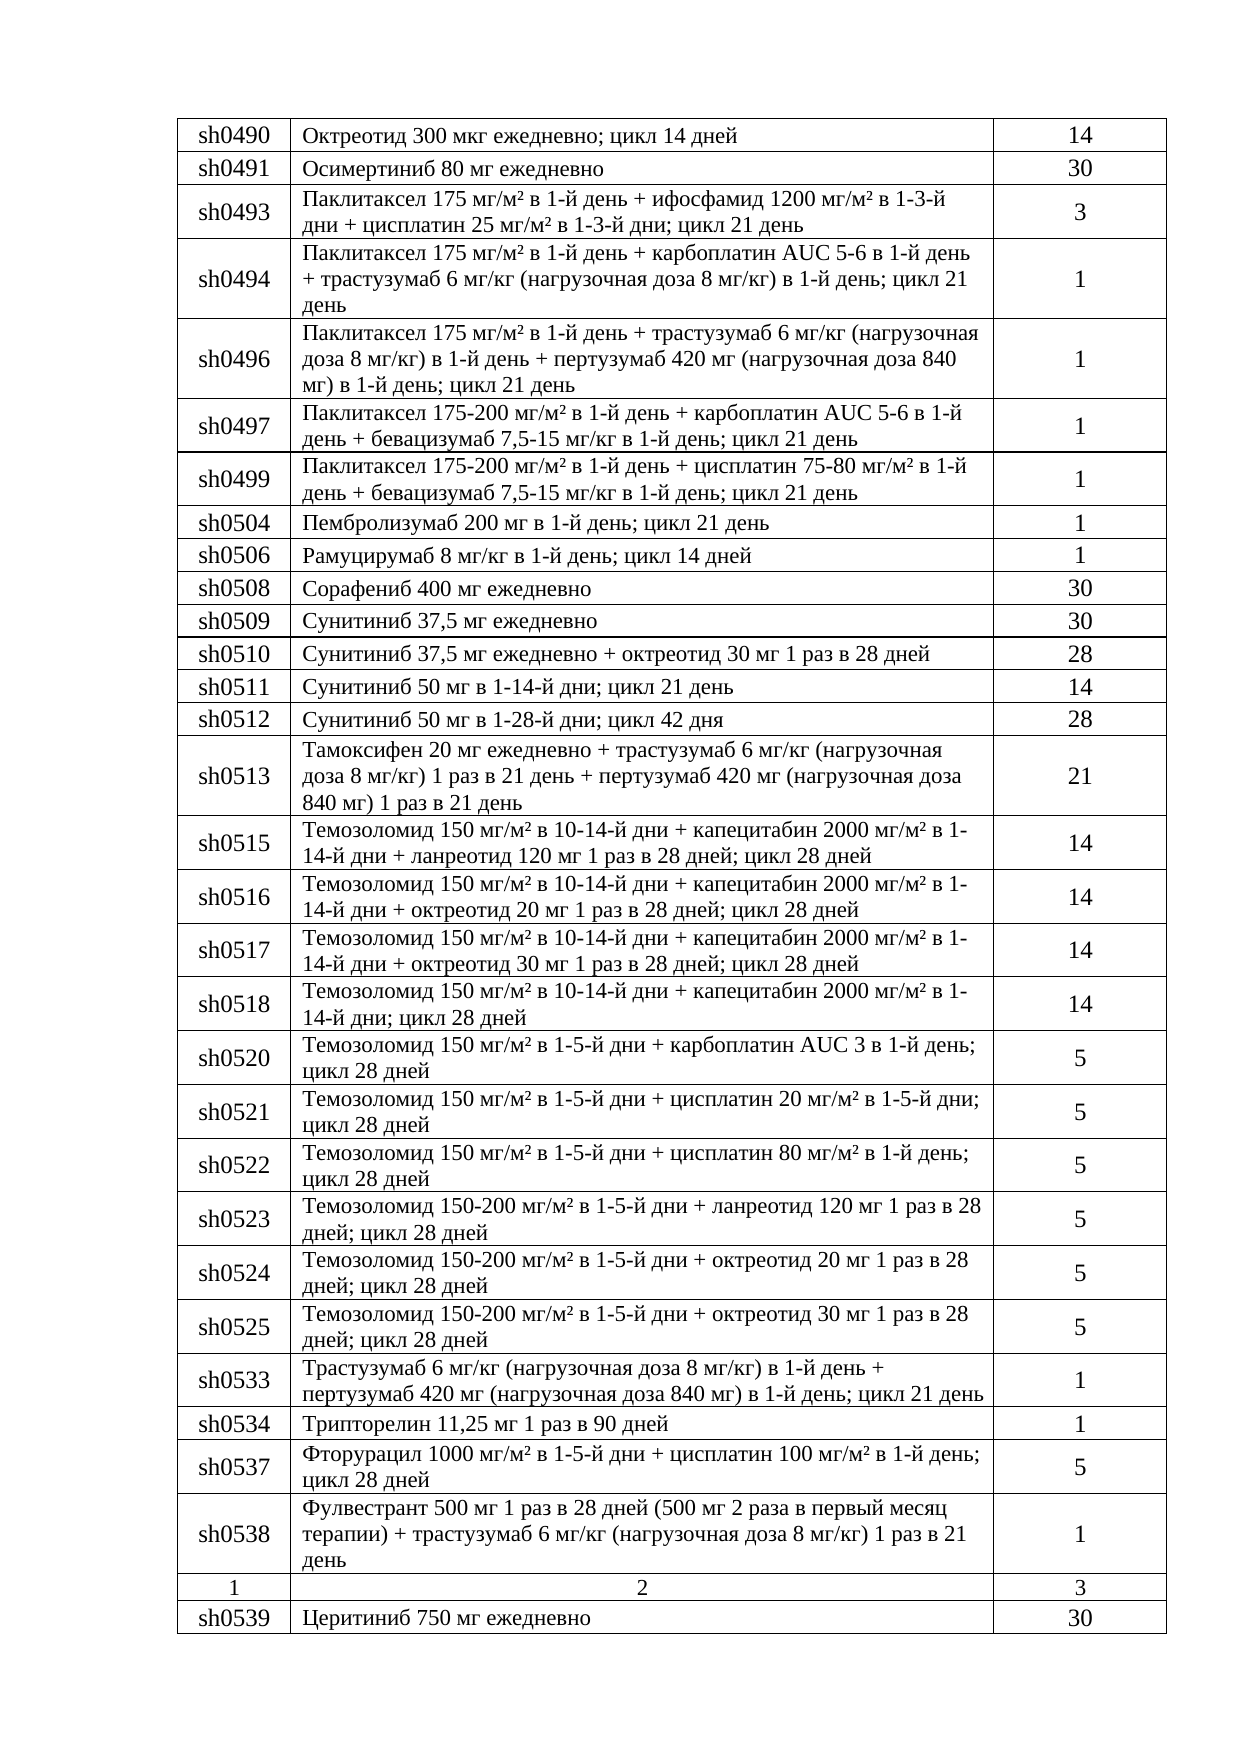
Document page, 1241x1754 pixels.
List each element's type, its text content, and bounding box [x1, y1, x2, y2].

table_cell 1 [994, 399, 1166, 451]
table_cell 14 [994, 119, 1166, 151]
table_cell Паклитаксел 175-200 мг/м² в 1-й день + цисплатин 75-80 мг/м² в 1-й день + бевацизумаб 7,5-15 мг/кг в 1-й день; цикл 21 день [291, 453, 993, 505]
table_cell Трастузумаб 6 мг/кг (нагрузочная доза 8 мг/кг) в 1-й день + пертузумаб 420 мг (нагрузочная доза 840 мг) в 1-й день; цикл 21 день [291, 1354, 993, 1406]
table_cell sh0515 [178, 816, 290, 869]
table_cell sh0534 [178, 1407, 290, 1439]
table_cell sh0517 [178, 924, 290, 976]
table_cell Темозоломид 150 мг/м² в 10-14-й дни + капецитабин 2000 мг/м² в 1-14-й дни + ланреотид 120 мг 1 раз в 28 дней; цикл 28 дней [291, 816, 993, 869]
table_cell 5 [994, 1139, 1166, 1191]
table_cell 14 [994, 870, 1166, 922]
table_cell Темозоломид 150-200 мг/м² в 1-5-й дни + ланреотид 120 мг 1 раз в 28 дней; цикл 28 дней [291, 1192, 993, 1245]
table_cell Сунитиниб 37,5 мг ежедневно [291, 605, 993, 636]
table_cell Паклитаксел 175 мг/м² в 1-й день + карбоплатин AUC 5-6 в 1-й день + трастузумаб 6 мг/кг (нагрузочная доза 8 мг/кг) в 1-й день; цикл 21 день [291, 239, 993, 318]
table_cell sh0506 [178, 539, 290, 571]
table_cell Фторурацил 1000 мг/м² в 1-5-й дни + цисплатин 100 мг/м² в 1-й день; цикл 28 дней [291, 1440, 993, 1493]
table_cell sh0509 [178, 605, 290, 636]
table_cell Темозоломид 150-200 мг/м² в 1-5-й дни + октреотид 30 мг 1 раз в 28 дней; цикл 28 дней [291, 1300, 993, 1352]
table_cell Пембролизумаб 200 мг в 1-й день; цикл 21 день [291, 506, 993, 538]
table_cell 1 [994, 1494, 1166, 1573]
table_cell sh0518 [178, 977, 290, 1030]
table_cell Сунитиниб 37,5 мг ежедневно + октреотид 30 мг 1 раз в 28 дней [291, 638, 993, 669]
table_cell 1 [994, 539, 1166, 571]
table_cell Темозоломид 150 мг/м² в 10-14-й дни + капецитабин 2000 мг/м² в 1-14-й дни + октреотид 30 мг 1 раз в 28 дней; цикл 28 дней [291, 924, 993, 976]
table_cell Паклитаксел 175 мг/м² в 1-й день + ифосфамид 1200 мг/м² в 1-3-й дни + цисплатин 25 мг/м² в 1-3-й дни; цикл 21 день [291, 185, 993, 237]
table_cell sh0521 [178, 1085, 290, 1137]
table_cell sh0537 [178, 1440, 290, 1493]
table_cell sh0538 [178, 1494, 290, 1573]
table_cell sh0494 [178, 239, 290, 318]
table_cell 1 [178, 1574, 290, 1600]
table_cell Темозоломид 150 мг/м² в 1-5-й дни + цисплатин 20 мг/м² в 1-5-й дни; цикл 28 дней [291, 1085, 993, 1137]
table_cell Рамуцирумаб 8 мг/кг в 1-й день; цикл 14 дней [291, 539, 993, 571]
table_cell sh0533 [178, 1354, 290, 1406]
table_cell 2 [291, 1574, 993, 1600]
table_cell Темозоломид 150-200 мг/м² в 1-5-й дни + октреотид 20 мг 1 раз в 28 дней; цикл 28 дней [291, 1246, 993, 1299]
table_cell 5 [994, 1300, 1166, 1352]
table_cell Тамоксифен 20 мг ежедневно + трастузумаб 6 мг/кг (нагрузочная доза 8 мг/кг) 1 раз в 21 день + пертузумаб 420 мг (нагрузочная доза 840 мг) 1 раз в 21 день [291, 736, 993, 815]
table_cell 3 [994, 1574, 1166, 1600]
table_cell 28 [994, 703, 1166, 735]
table_cell Паклитаксел 175-200 мг/м² в 1-й день + карбоплатин AUC 5-6 в 1-й день + бевацизумаб 7,5-15 мг/кг в 1-й день; цикл 21 день [291, 399, 993, 451]
table_cell Трипторелин 11,25 мг 1 раз в 90 дней [291, 1407, 993, 1439]
table_cell sh0504 [178, 506, 290, 538]
table_cell Темозоломид 150 мг/м² в 1-5-й дни + карбоплатин AUC 3 в 1-й день; цикл 28 дней [291, 1031, 993, 1084]
table_cell 1 [994, 453, 1166, 505]
table_cell sh0524 [178, 1246, 290, 1299]
table_cell 1 [994, 319, 1166, 398]
table_cell Церитиниб 750 мг ежедневно [291, 1601, 993, 1633]
table_cell 21 [994, 736, 1166, 815]
table_cell 14 [994, 924, 1166, 976]
table_cell 5 [994, 1440, 1166, 1493]
table_cell 5 [994, 1085, 1166, 1137]
table_cell Фулвестрант 500 мг 1 раз в 28 дней (500 мг 2 раза в первый месяц терапии) + трастузумаб 6 мг/кг (нагрузочная доза 8 мг/кг) 1 раз в 21 день [291, 1494, 993, 1573]
table_cell Темозоломид 150 мг/м² в 10-14-й дни + капецитабин 2000 мг/м² в 1-14-й дни; цикл 28 дней [291, 977, 993, 1030]
table_cell sh0491 [178, 152, 290, 184]
table_cell sh0516 [178, 870, 290, 922]
table_cell sh0520 [178, 1031, 290, 1084]
table_cell 5 [994, 1246, 1166, 1299]
table_cell 30 [994, 572, 1166, 604]
table_cell Сунитиниб 50 мг в 1-28-й дни; цикл 42 дня [291, 703, 993, 735]
table_cell Паклитаксел 175 мг/м² в 1-й день + трастузумаб 6 мг/кг (нагрузочная доза 8 мг/кг) в 1-й день + пертузумаб 420 мг (нагрузочная доза 840 мг) в 1-й день; цикл 21 день [291, 319, 993, 398]
table_cell Темозоломид 150 мг/м² в 1-5-й дни + цисплатин 80 мг/м² в 1-й день; цикл 28 дней [291, 1139, 993, 1191]
table_cell sh0510 [178, 638, 290, 669]
table_cell sh0508 [178, 572, 290, 604]
table_cell sh0513 [178, 736, 290, 815]
table_cell 1 [994, 1354, 1166, 1406]
table_cell sh0490 [178, 119, 290, 151]
table_cell 5 [994, 1192, 1166, 1245]
table_cell Сорафениб 400 мг ежедневно [291, 572, 993, 604]
table_cell 5 [994, 1031, 1166, 1084]
table_cell sh0525 [178, 1300, 290, 1352]
table_cell Сунитиниб 50 мг в 1-14-й дни; цикл 21 день [291, 670, 993, 702]
table_cell sh0512 [178, 703, 290, 735]
table_cell 3 [994, 185, 1166, 237]
table_cell Октреотид 300 мкг ежедневно; цикл 14 дней [291, 119, 993, 151]
table_cell sh0499 [178, 453, 290, 505]
table_cell sh0493 [178, 185, 290, 237]
table_cell 30 [994, 605, 1166, 636]
table_cell sh0523 [178, 1192, 290, 1245]
table_cell 14 [994, 816, 1166, 869]
table_cell sh0522 [178, 1139, 290, 1191]
table_cell sh0497 [178, 399, 290, 451]
table_cell sh0511 [178, 670, 290, 702]
table_cell 14 [994, 670, 1166, 702]
table_cell 1 [994, 1407, 1166, 1439]
table_cell 30 [994, 1601, 1166, 1633]
table_cell sh0539 [178, 1601, 290, 1633]
table_cell 28 [994, 638, 1166, 669]
table_cell 1 [994, 506, 1166, 538]
table_cell Темозоломид 150 мг/м² в 10-14-й дни + капецитабин 2000 мг/м² в 1-14-й дни + октреотид 20 мг 1 раз в 28 дней; цикл 28 дней [291, 870, 993, 922]
table_cell sh0496 [178, 319, 290, 398]
table_cell 30 [994, 152, 1166, 184]
table_cell 1 [994, 239, 1166, 318]
table_cell Осимертиниб 80 мг ежедневно [291, 152, 993, 184]
table_cell 14 [994, 977, 1166, 1030]
